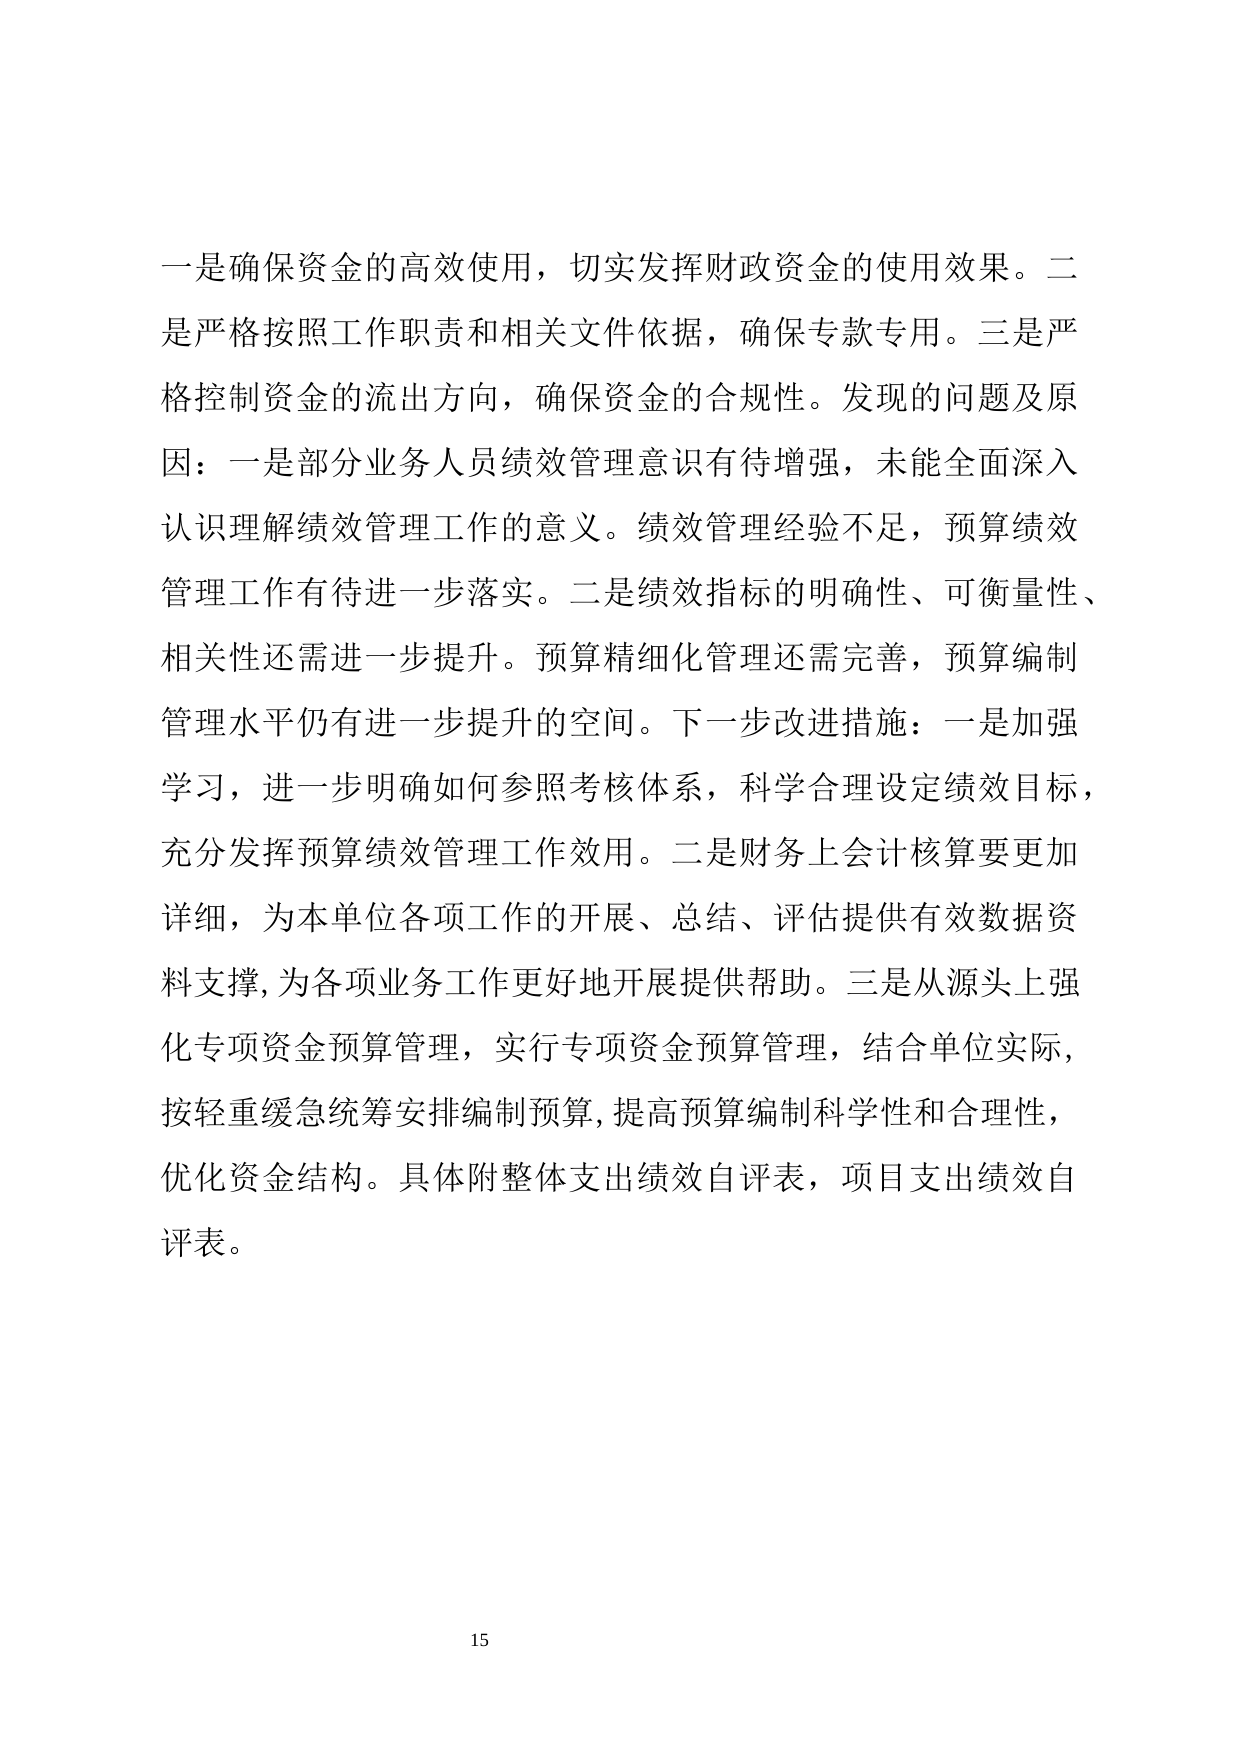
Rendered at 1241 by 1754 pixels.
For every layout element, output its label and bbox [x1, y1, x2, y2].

text [159, 233, 1081, 1273]
